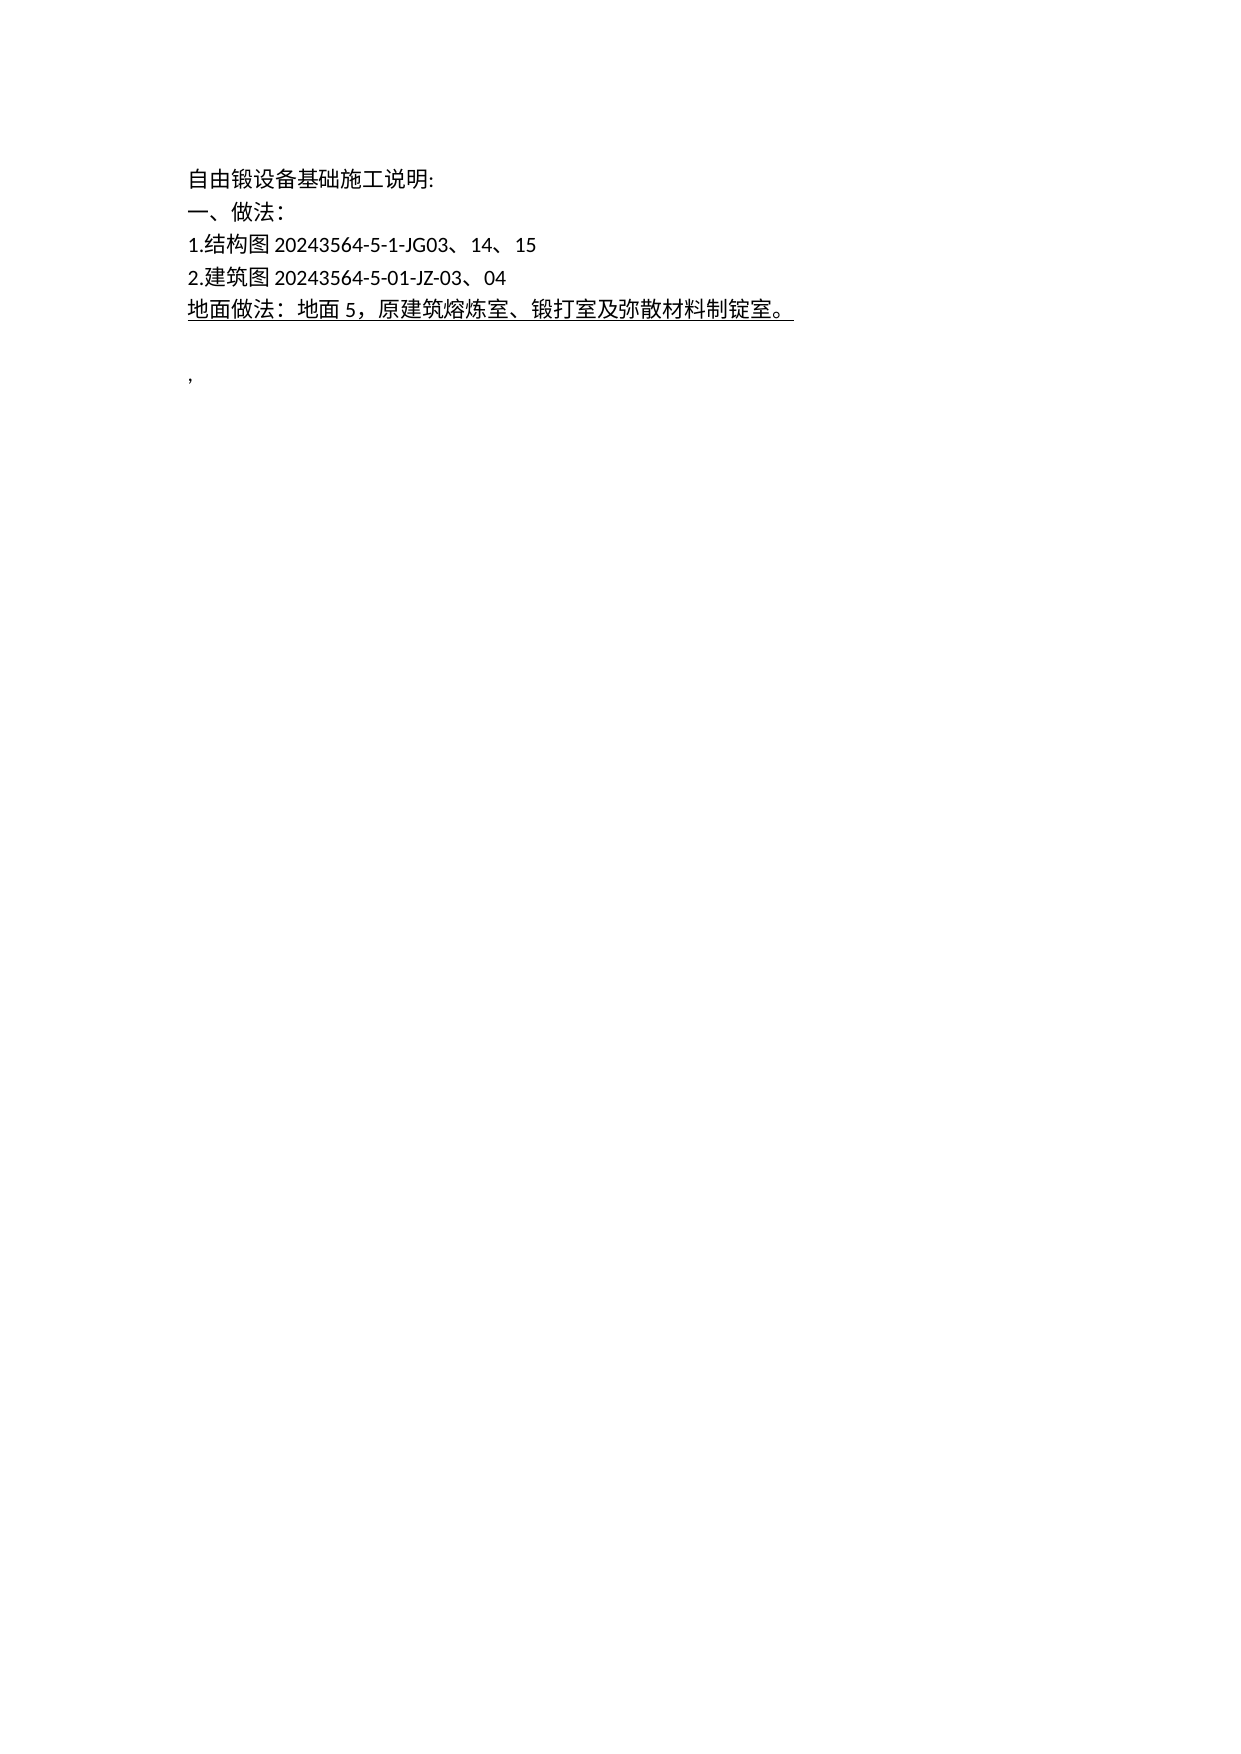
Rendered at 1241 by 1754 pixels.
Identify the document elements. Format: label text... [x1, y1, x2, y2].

text , [187, 357, 1053, 389]
text 1.结构图20243564-5-1-JG03、14、15 [187, 227, 1053, 259]
text 地面做法：地面5，原建筑熔炼室、锻打室及弥散材料制锭室。 [187, 292, 1053, 324]
text 自由锻设备基础施工说明: [187, 162, 1053, 194]
list 做法： [187, 194, 1053, 227]
text 2.建筑图20243564-5-01-JZ-03、04 [187, 259, 1053, 292]
